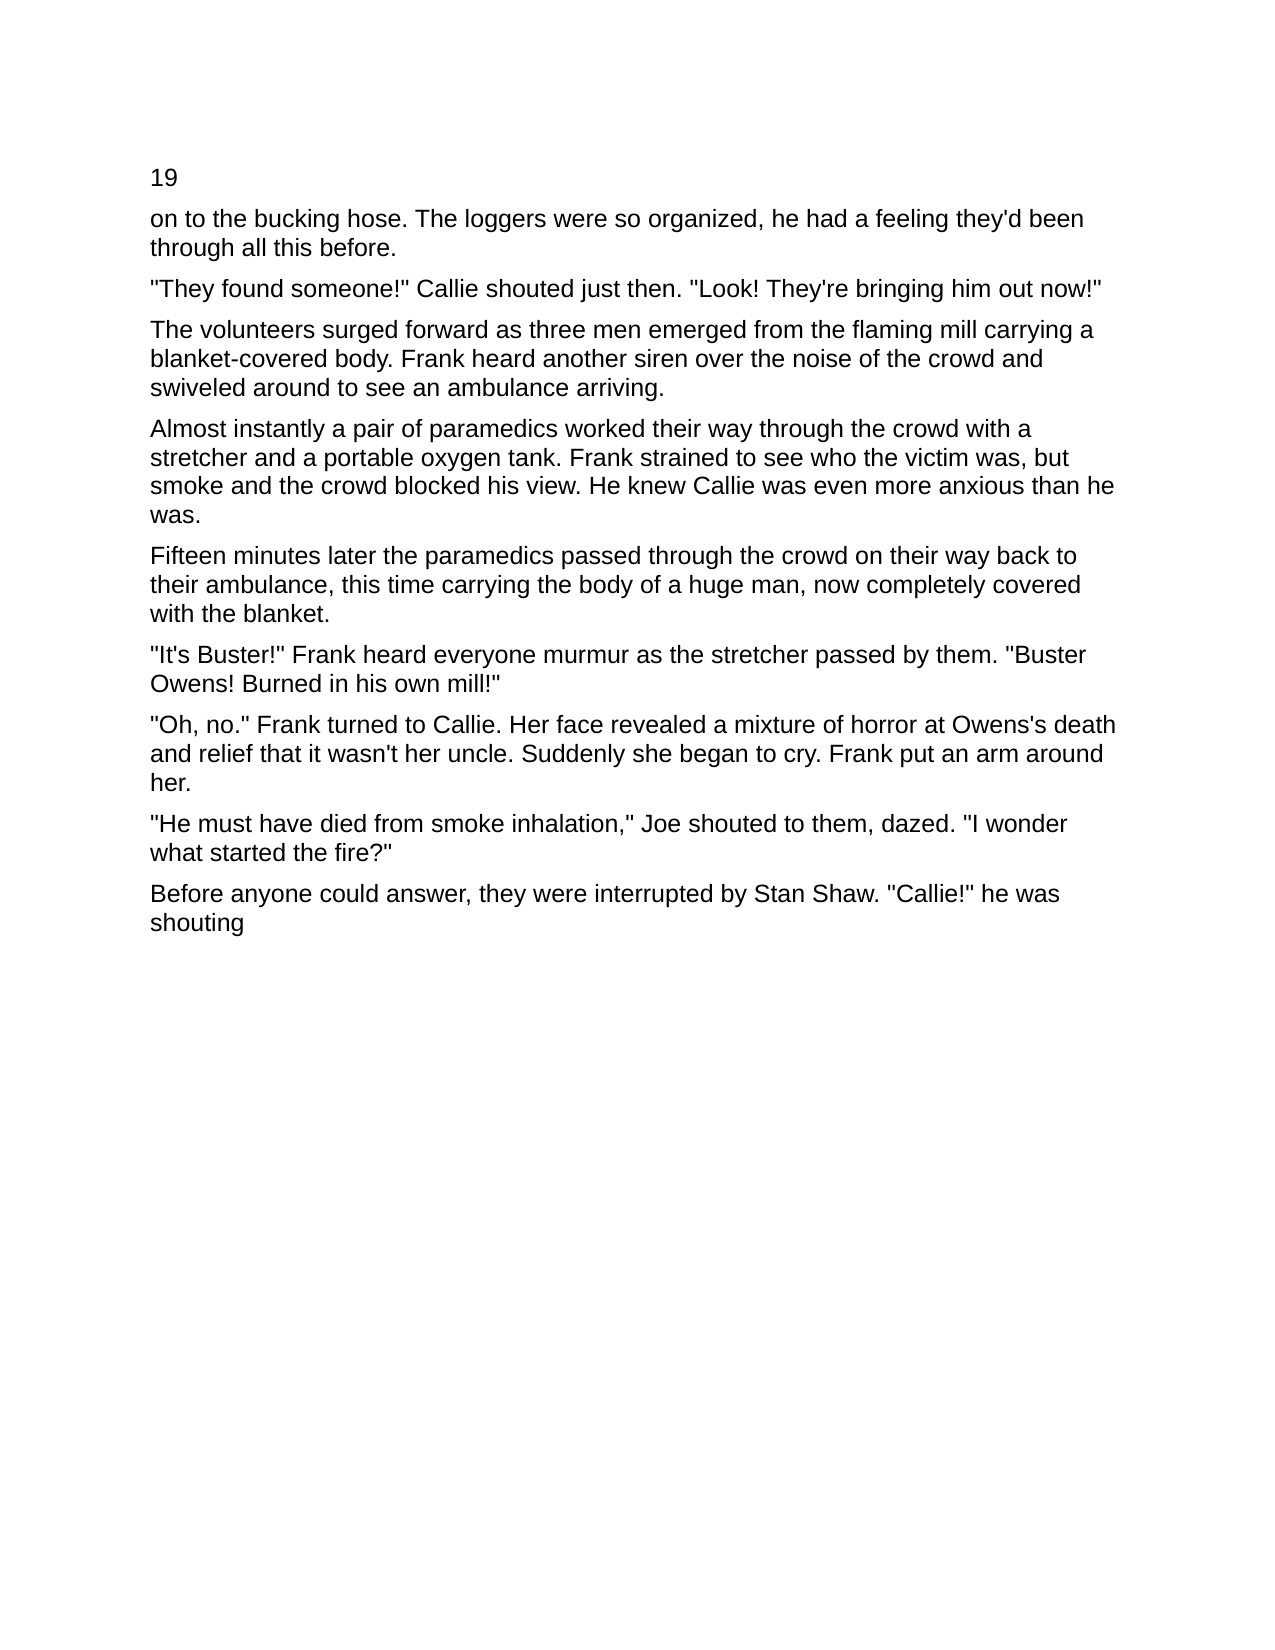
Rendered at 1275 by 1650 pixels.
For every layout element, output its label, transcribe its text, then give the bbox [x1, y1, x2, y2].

text Almost instantly a pair of paramedics worked their way through the crowd with a stretcher and a portable oxygen tank. Frank strained to see who the victim was, but smoke and the crowd blocked his view. He knew Callie was even more anxious than he was. [150, 414, 1125, 529]
text on to the bucking hose. The loggers were so organized, he had a feeling they'd been through all this before. [150, 204, 1125, 261]
text Fifteen minutes later the paramedics passed through the crowd on their way back to their ambulance, this time carrying the body of a huge man, now completely covered with the blanket. [150, 541, 1125, 627]
text The volunteers surged forward as three men emerged from the flaming mill carrying a blanket-covered body. Frank heard another siren over the noise of the crowd and swiveled around to see an ambulance arriving. [150, 315, 1125, 401]
text 19 [150, 162, 1125, 191]
text Before anyone could answer, they were interrupted by Stan Shaw. "Callie!" he was shouting [150, 879, 1125, 936]
text "They found someone!" Callie shouted just then. "Look! They're bringing him out now!" [150, 274, 1125, 302]
text "He must have died from smoke inhalation," Joe shouted to them, dazed. "I wonder what started the fire?" [150, 809, 1125, 866]
text "It's Buster!" Frank heard everyone murmur as the stretcher passed by them. "Buster Owens! Burned in his own mill!" [150, 640, 1125, 697]
text "Oh, no." Frank turned to Callie. Her face revealed a mixture of horror at Owens's death and relief that it wasn't her uncle. Suddenly she began to cry. Frank put an arm around her. [150, 710, 1125, 796]
